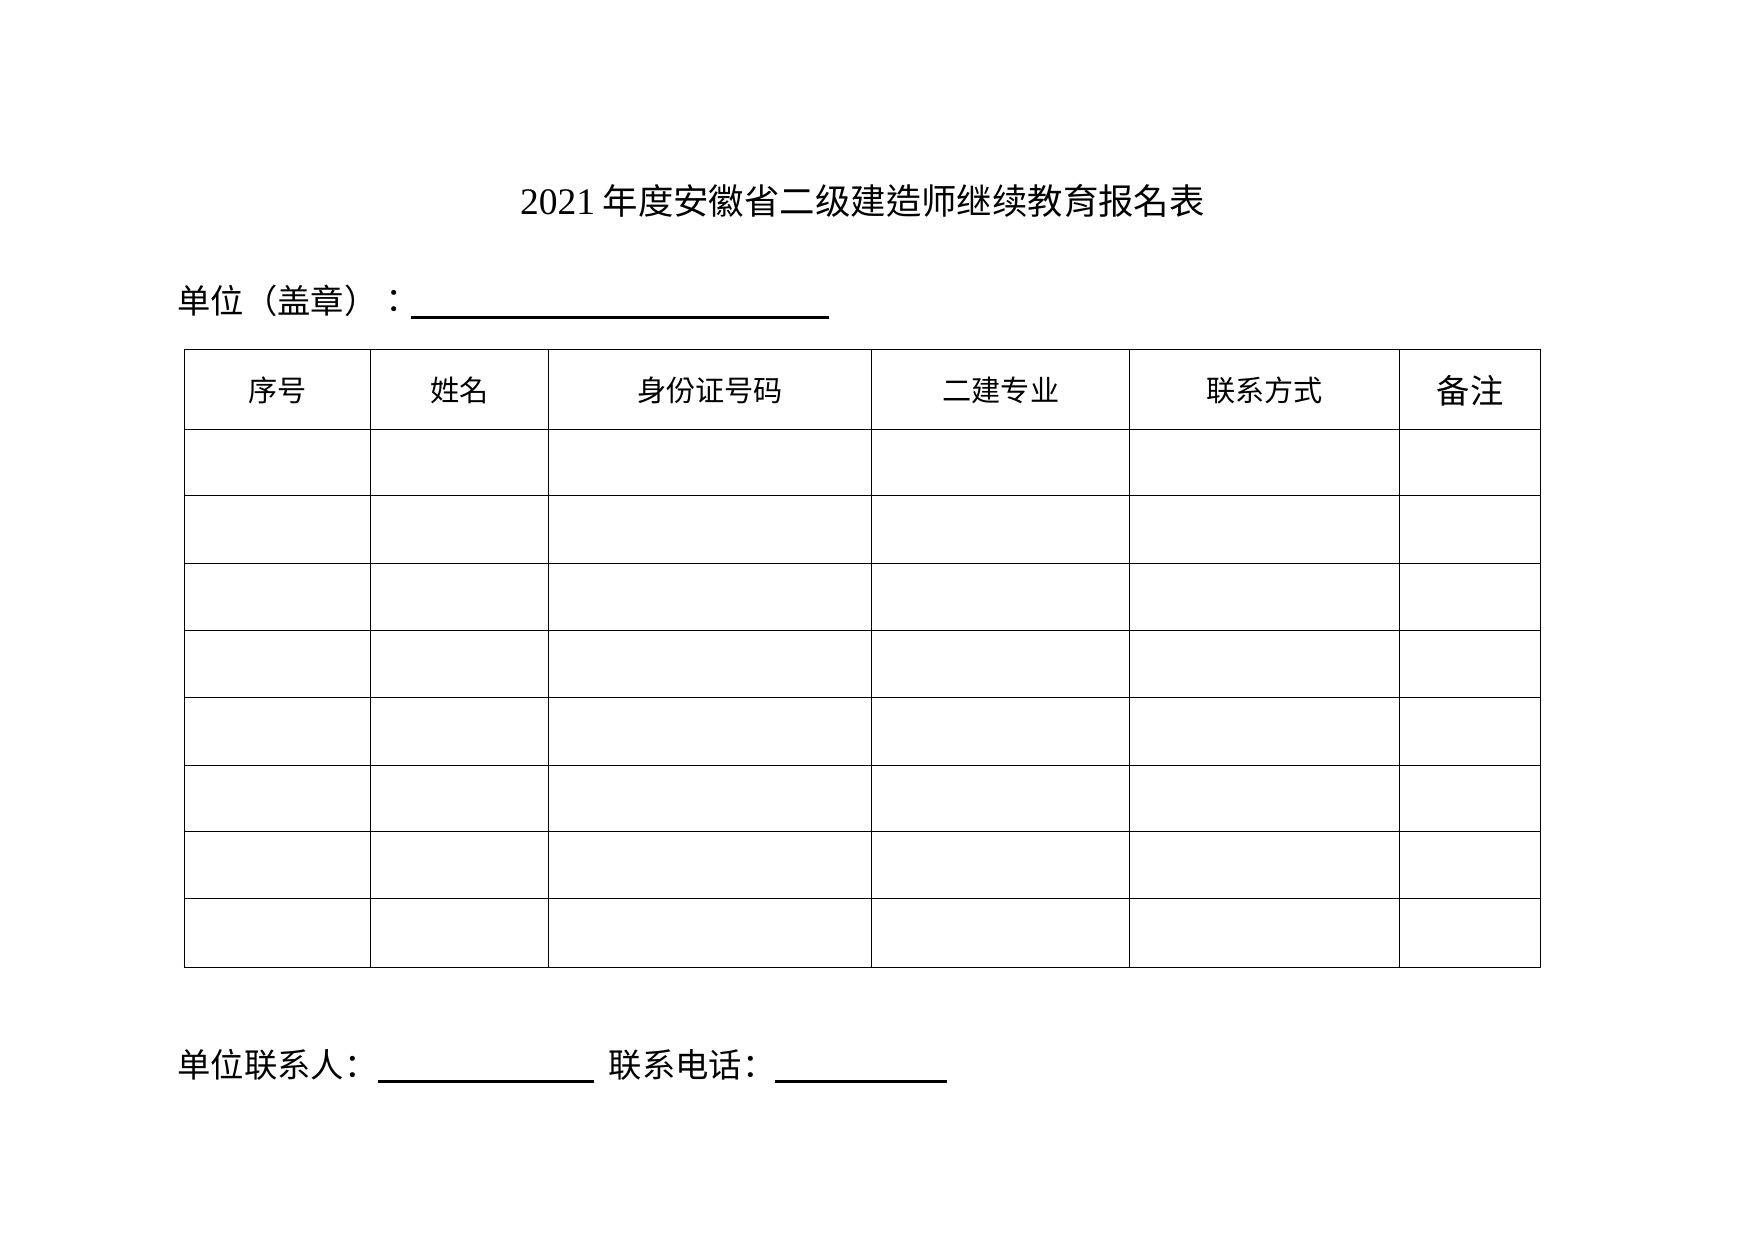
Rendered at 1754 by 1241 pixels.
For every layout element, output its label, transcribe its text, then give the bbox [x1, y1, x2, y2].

table_cell [1400, 564, 1540, 629]
table_header 联系方式 [1130, 350, 1399, 428]
table_cell [549, 430, 871, 495]
table_cell [185, 564, 370, 629]
table_cell [371, 899, 548, 967]
table_cell [185, 899, 370, 967]
table_cell [872, 564, 1129, 629]
table_cell [1400, 899, 1540, 967]
table_cell [872, 631, 1129, 697]
table_cell [872, 832, 1129, 898]
table_cell [371, 698, 548, 764]
table_cell [549, 899, 871, 967]
table_cell [185, 766, 370, 831]
table_cell [371, 832, 548, 898]
subtitle 2021年度安徽省二级建造师继续教育报名表 [177, 167, 1547, 232]
table_cell [371, 564, 548, 629]
table_cell [371, 430, 548, 495]
table_cell [549, 564, 871, 629]
table_cell [1400, 766, 1540, 831]
table_cell [1130, 631, 1399, 697]
table_cell [371, 496, 548, 563]
table_cell [872, 496, 1129, 563]
table_cell [1400, 698, 1540, 764]
table_cell [872, 766, 1129, 831]
table_cell [1130, 766, 1399, 831]
table_cell [1400, 832, 1540, 898]
table_cell [1130, 899, 1399, 967]
text 单位（盖章）： [177, 267, 1547, 332]
table_cell [185, 631, 370, 697]
table_cell [872, 430, 1129, 495]
table_cell [549, 631, 871, 697]
table_cell [1130, 430, 1399, 495]
table_cell [872, 899, 1129, 967]
table_cell [1400, 631, 1540, 697]
table_cell [1400, 430, 1540, 495]
table_cell [872, 698, 1129, 764]
table_cell [1130, 832, 1399, 898]
table_header 备注 [1400, 350, 1540, 428]
table_cell [549, 766, 871, 831]
table_cell [1130, 698, 1399, 764]
table_cell [371, 766, 548, 831]
table_cell [185, 496, 370, 563]
table_header 身份证号码 [549, 350, 871, 428]
table_cell [185, 430, 370, 495]
table_cell [549, 496, 871, 563]
table_cell [1130, 564, 1399, 629]
text 单位联系人： 联系电话： [177, 1031, 1547, 1096]
table_cell [1130, 496, 1399, 563]
table_cell [549, 832, 871, 898]
table_cell [1400, 496, 1540, 563]
table_cell [371, 631, 548, 697]
table_cell [185, 698, 370, 764]
table_header 二建专业 [872, 350, 1129, 428]
table_header 姓名 [371, 350, 548, 428]
table_cell [549, 698, 871, 764]
table_cell [185, 832, 370, 898]
table_header 序号 [185, 350, 370, 428]
